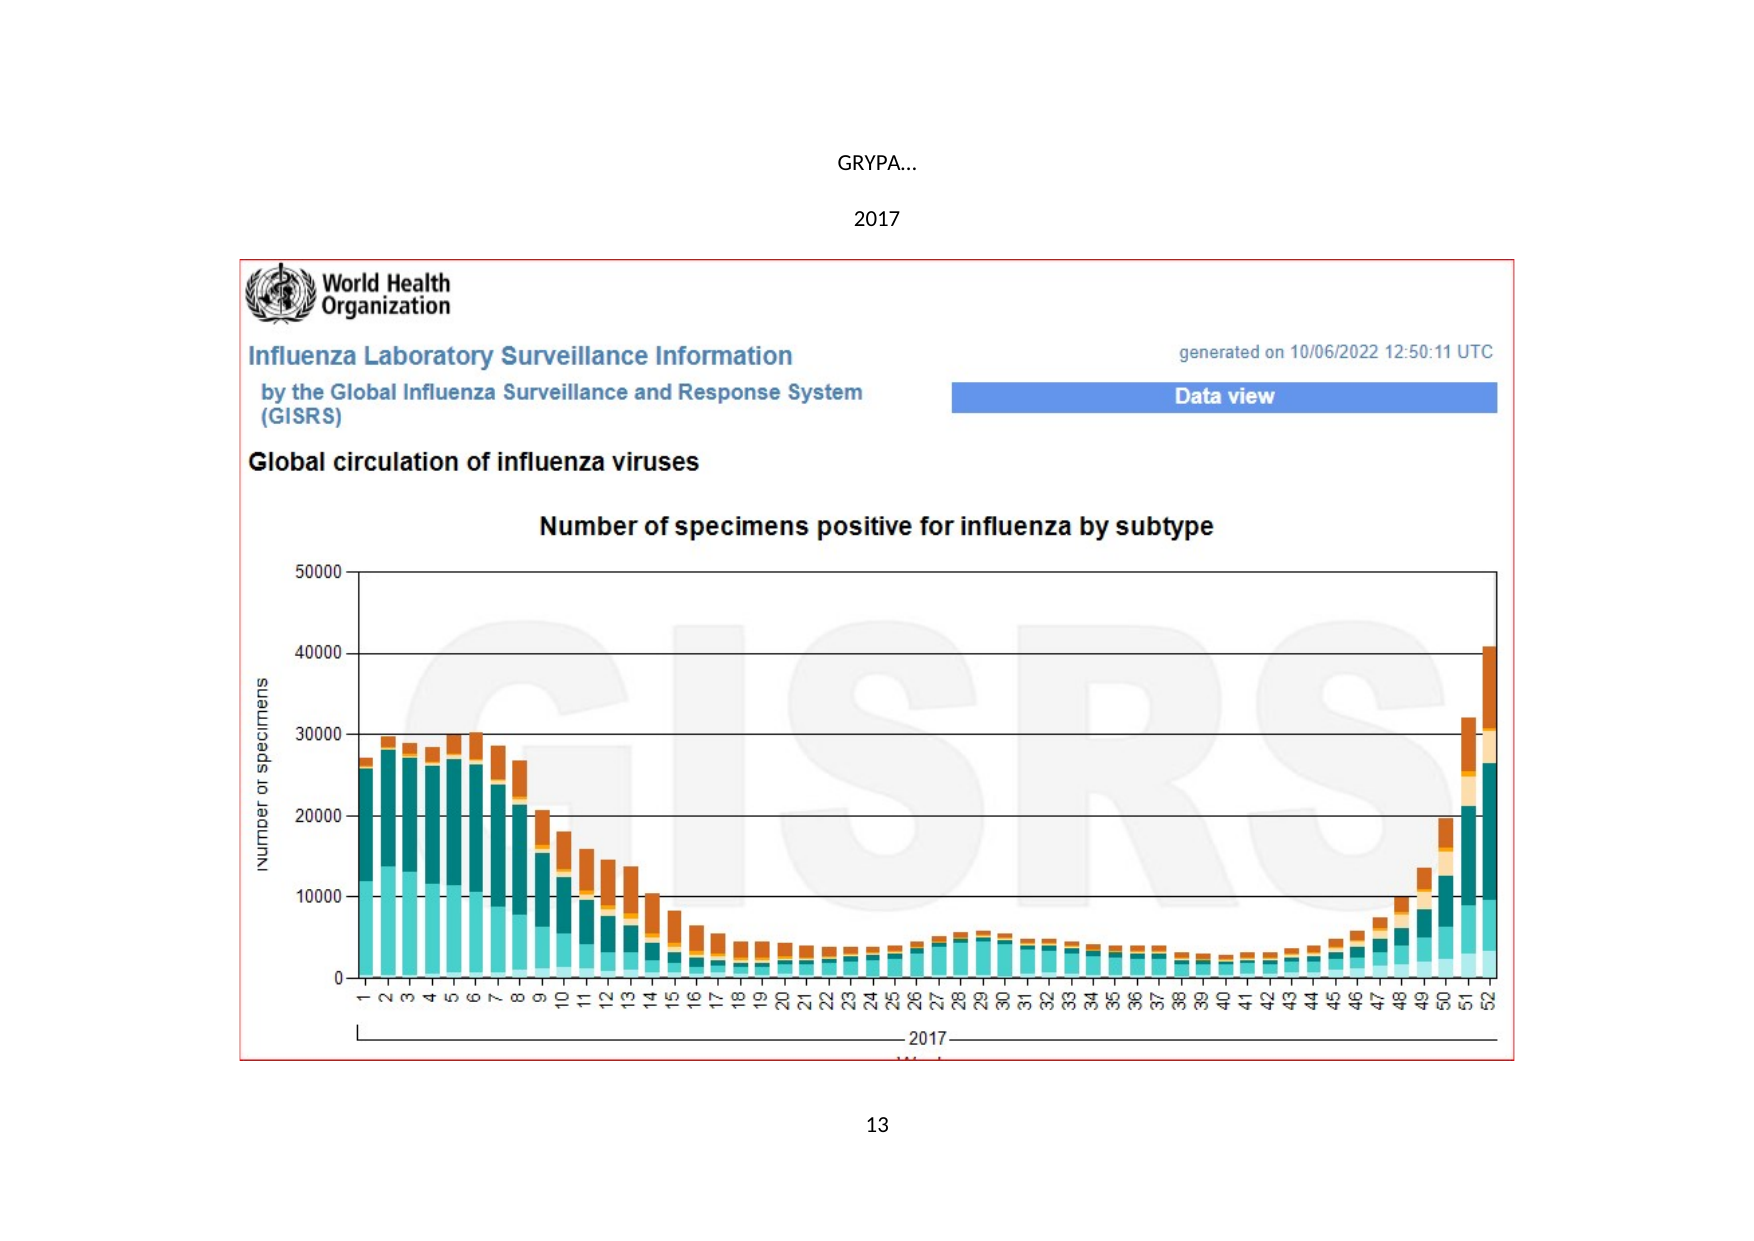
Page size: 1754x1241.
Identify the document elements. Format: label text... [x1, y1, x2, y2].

text GRYPA… [148, 148, 1606, 176]
picture [239, 259, 1515, 1061]
text 2017 [148, 204, 1606, 232]
